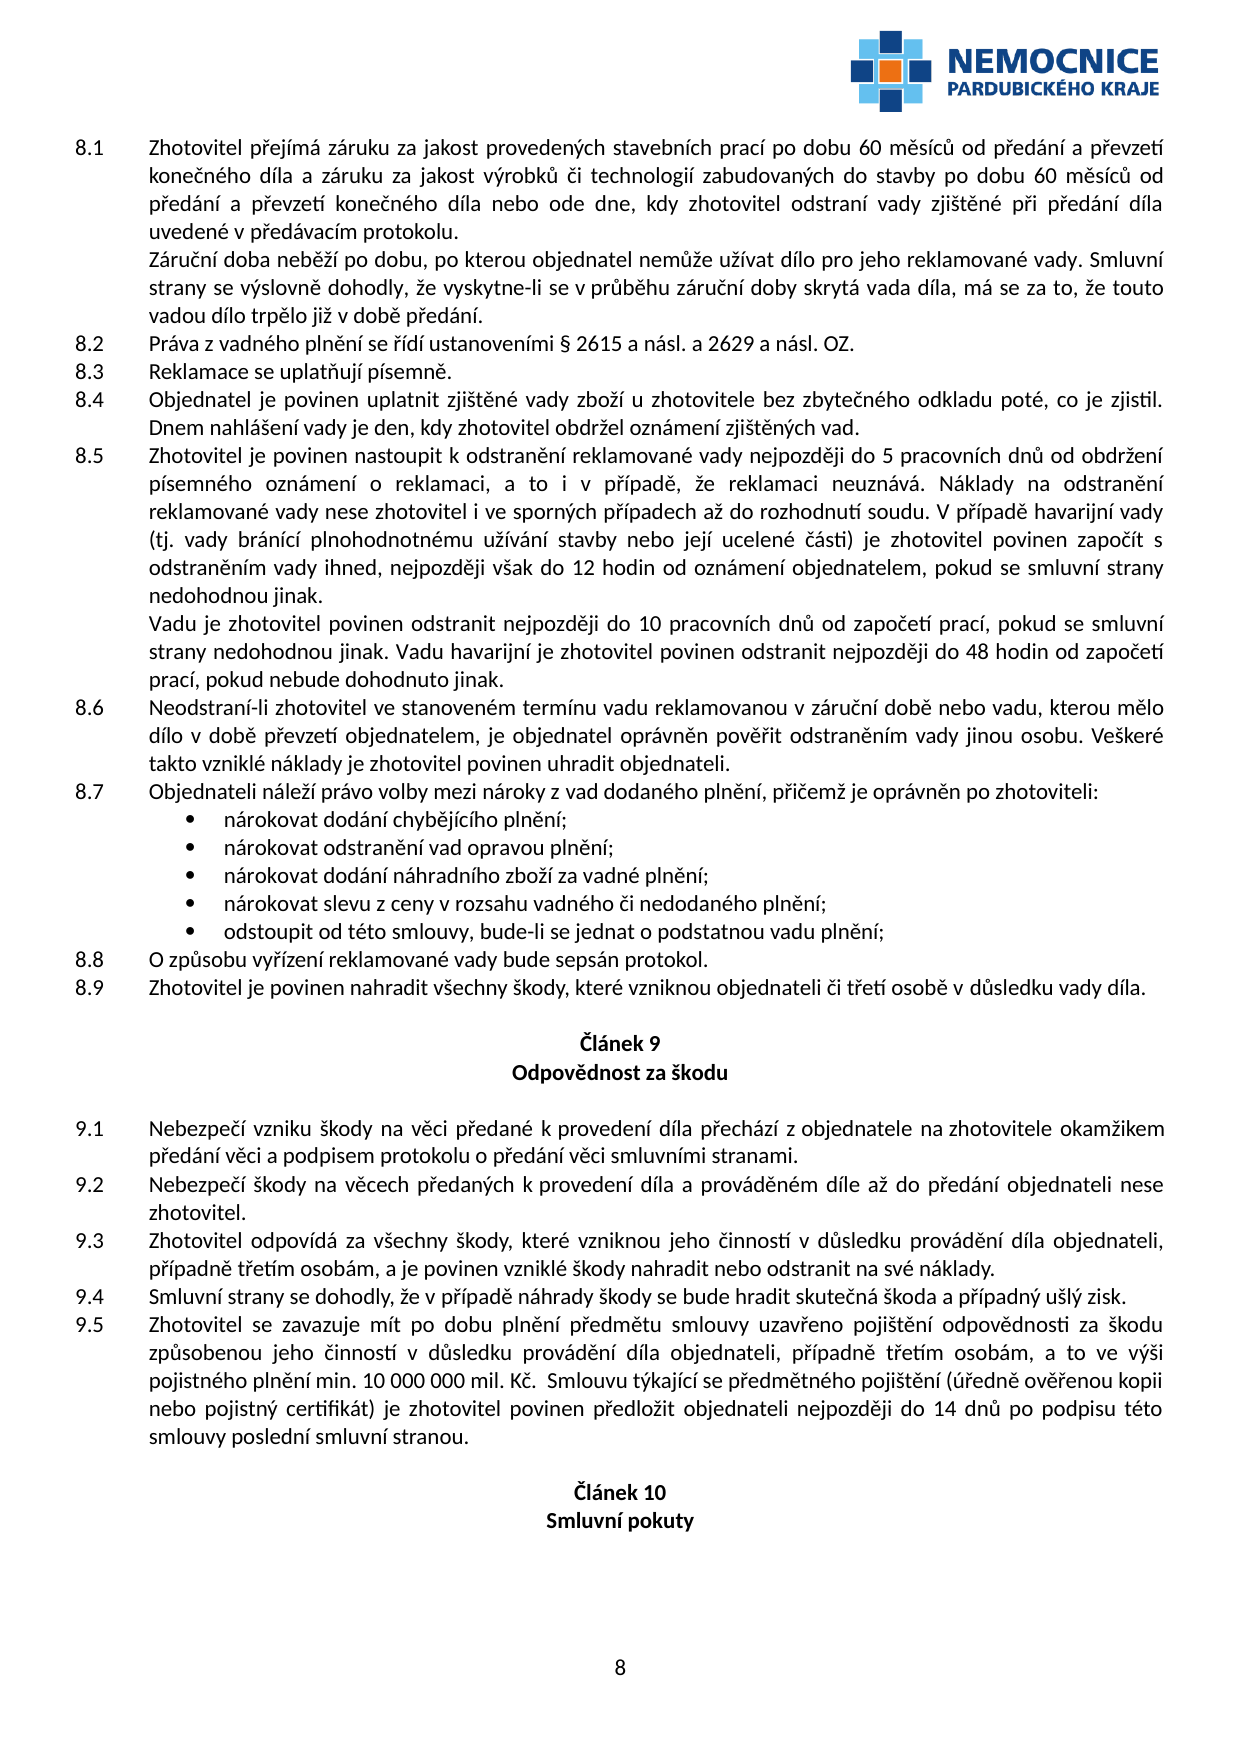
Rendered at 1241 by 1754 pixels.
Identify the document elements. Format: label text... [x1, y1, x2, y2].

subtitle Zhotovitel přejímá záruku za jakost provedených stavebních prací po dobu 60 měsíců od předání a převzetí konečného díla a záruku za jakost výrobků či technologií zabudovaných do stavby po dobu 60 měsíců od předání a převzetí konečného díla nebo ode dne, kdy zhotovitel odstraní vady zjištěné při předání díla uvedené v předávacím protokolu. [75, 133, 1165, 245]
subtitle Nebezpečí škody na věcech předaných k provedení díla a prováděném díle až do předání objednateli nese zhotovitel. [75, 1170, 1165, 1226]
list nárokovat odstranění vad opravou plnění; [186, 833, 1165, 861]
subtitle Smluvní strany se dohodly, že v případě náhrady škody se bude hradit skutečná škoda a případný ušlý zisk. [75, 1282, 1165, 1310]
subtitle Nebezpečí vzniku škody na věci předané k provedení díla přechází z objednatele na zhotovitele okamžikem předání věci a podpisem protokolu o předání věci smluvními stranami. [75, 1114, 1165, 1170]
subtitle Zhotovitel je povinen nastoupit k odstranění reklamované vady nejpozději do 5 pracovních dnů od obdržení písemného oznámení o reklamaci, a to i v případě, že reklamaci neuznává. Náklady na odstranění reklamované vady nese zhotovitel i ve sporných případech až do rozhodnutí soudu. V případě havarijní vady (tj. vady bránící plnohodnotnému užívání stavby nebo její ucelené části) je zhotovitel povinen započít s odstraněním vady ihned, nejpozději však do 12 hodin od oznámení objednatelem, pokud se smluvní strany nedohodnou jinak. [75, 441, 1165, 609]
list nárokovat dodání chybějícího plnění; [186, 805, 1165, 833]
subtitle Objednateli náleží právo volby mezi nároky z vad dodaného plnění, přičemž je oprávněn po zhotoviteli: [75, 777, 1165, 805]
text Článek 10 [75, 1478, 1165, 1506]
subtitle Zhotovitel se zavazuje mít po dobu plnění předmětu smlouvy uzavřeno pojištění odpovědnosti za škodu způsobenou jeho činností v důsledku provádění díla objednateli, případně třetím osobám, a to ve výši pojistného plnění min. 10 000 000 mil. Kč. Smlouvu týkající se předmětného pojištění (úředně ověřenou kopii nebo pojistný certifikát) je zhotovitel povinen předložit objednateli nejpozději do 14 dnů po podpisu této smlouvy poslední smluvní stranou. [75, 1310, 1165, 1450]
subtitle Zhotovitel odpovídá za všechny škody, které vzniknou jeho činností v důsledku provádění díla objednateli, případně třetím osobám, a je povinen vzniklé škody nahradit nebo odstranit na své náklady. [75, 1226, 1165, 1282]
text Záruční doba neběží po dobu, po kterou objednatel nemůže užívat dílo pro jeho reklamované vady. Smluvní strany se výslovně dohodly, že vyskytne-li se v průběhu záruční doby skrytá vada díla, má se za to, že touto vadou dílo trpělo již v době předání. [148, 245, 1165, 329]
subtitle Objednatel je povinen uplatnit zjištěné vady zboží u zhotovitele bez zbytečného odkladu poté, co je zjistil. Dnem nahlášení vady je den, kdy zhotovitel obdržel oznámení zjištěných vad. [75, 385, 1165, 441]
list nárokovat dodání náhradního zboží za vadné plnění; [186, 861, 1165, 889]
subtitle Zhotovitel je povinen nahradit všechny škody, které vzniknou objednateli či třetí osobě v důsledku vady díla. [75, 973, 1165, 1002]
subtitle O způsobu vyřízení reklamované vady bude sepsán protokol. [75, 946, 1165, 973]
text Vadu je zhotovitel povinen odstranit nejpozději do 10 pracovních dnů od započetí prací, pokud se smluvní strany nedohodnou jinak. Vadu havarijní je zhotovitel povinen odstranit nejpozději do 48 hodin od započetí prací, pokud nebude dohodnuto jinak. [148, 609, 1165, 693]
subtitle Reklamace se uplatňují písemně. [75, 357, 1165, 385]
list nárokovat slevu z ceny v rozsahu vadného či nedodaného plnění; [186, 889, 1165, 917]
subtitle Neodstraní-li zhotovitel ve stanoveném termínu vadu reklamovanou v záruční době nebo vadu, kterou mělo dílo v době převzetí objednatelem, je objednatel oprávněn pověřit odstraněním vady jinou osobu. Veškeré takto vzniklé náklady je zhotovitel povinen uhradit objednateli. [75, 693, 1165, 777]
text Odpovědnost za škodu [75, 1058, 1165, 1086]
picture [849, 29, 1159, 113]
subtitle Práva z vadného plnění se řídí ustanoveními § 2615 a násl. a 2629 a násl. OZ. [75, 329, 1165, 357]
list odstoupit od této smlouvy, bude-li se jednat o podstatnou vadu plnění; [186, 917, 1165, 946]
text Smluvní pokuty [75, 1506, 1165, 1534]
text Článek 9 [75, 1029, 1165, 1058]
